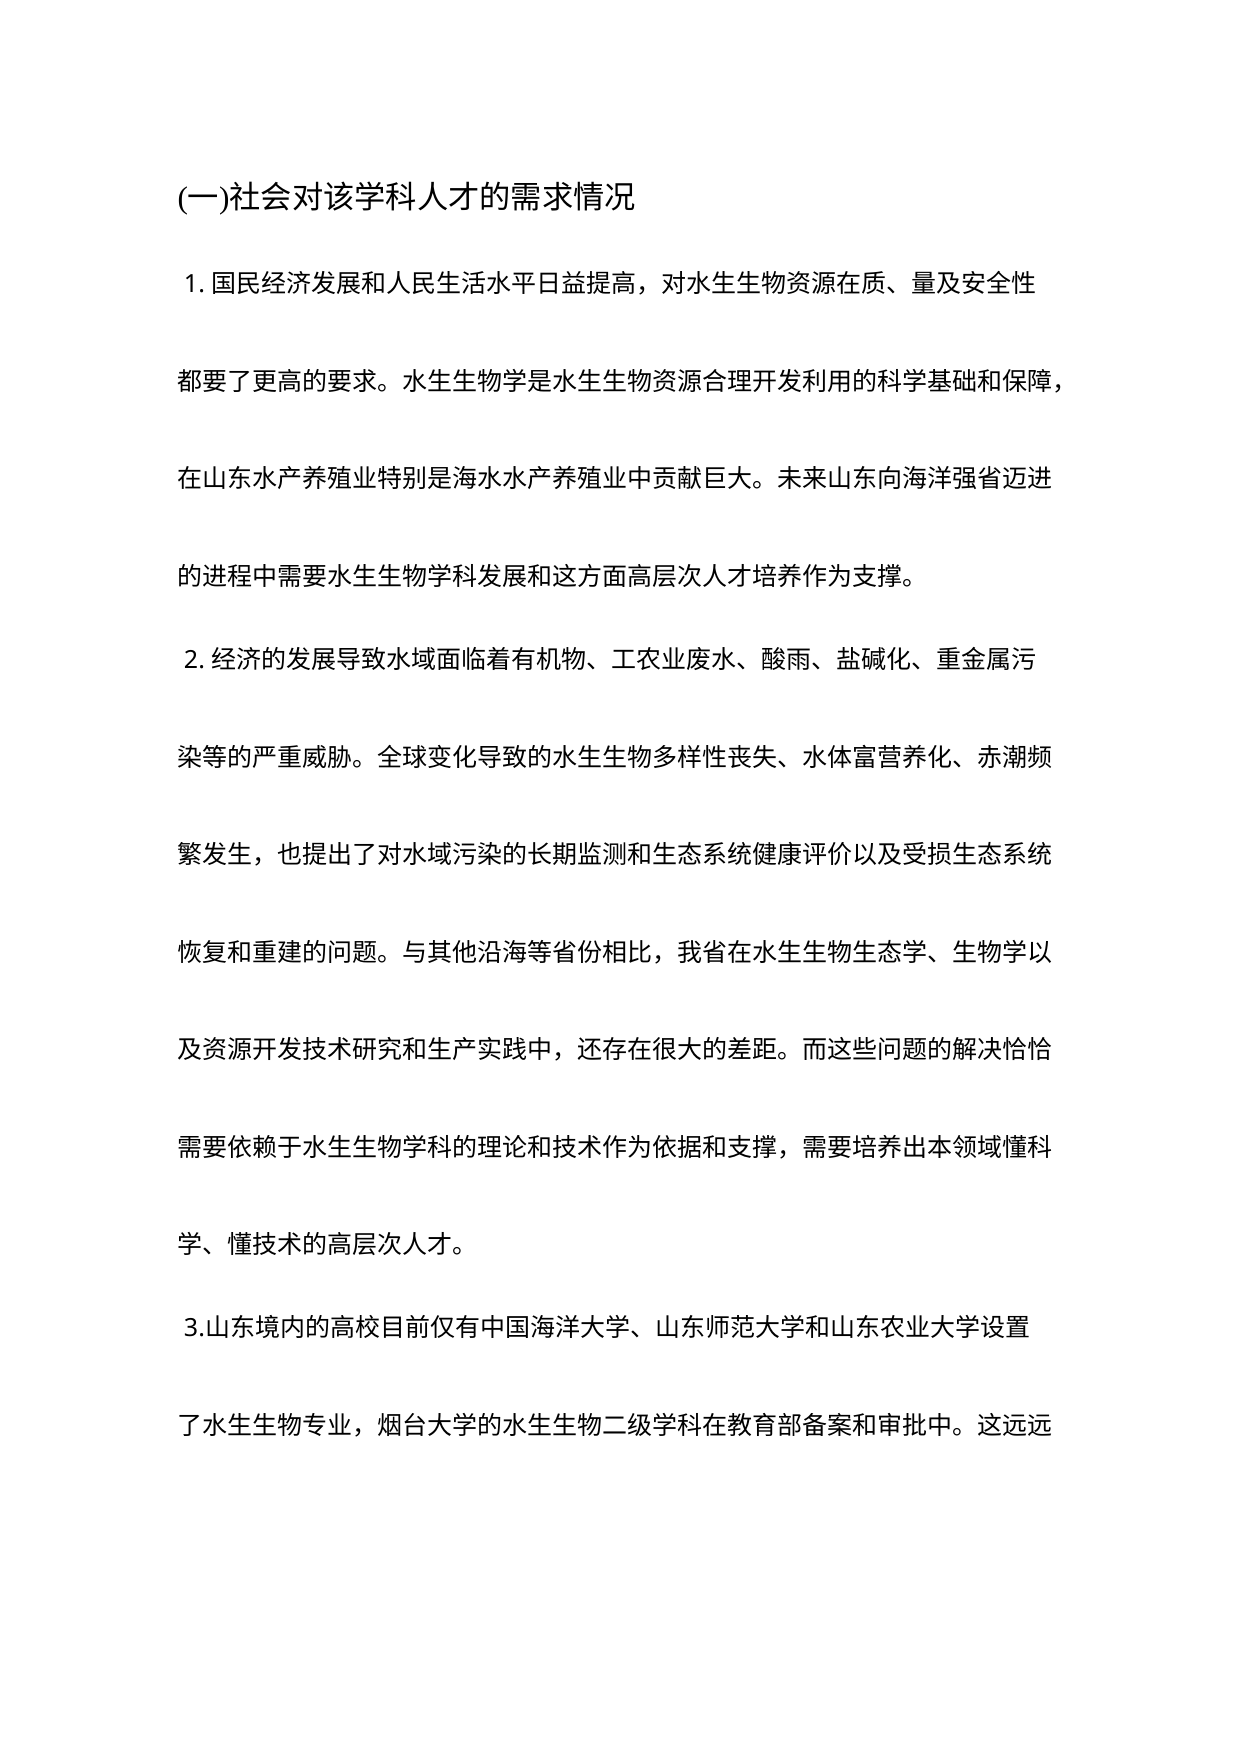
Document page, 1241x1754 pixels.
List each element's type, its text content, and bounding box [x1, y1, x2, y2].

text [177, 1293, 1053, 1456]
text (一)社会对该学科人才的需求情况 [177, 162, 1053, 227]
text 2. 经济的发展导致水域面临着有机物、工农业废水、酸雨、盐碱化、重金属污染等的严重威胁。全球变化导致的水生生物多样性丧失、水体富营养化、赤潮频繁发生，也提出了对水域污染的长期监测和生态系统健康评价以及受损生态系统恢复和重建的问题。与其他沿海等省份相比，我省在水生生物生态学、生物学以及资源开发技术研究和生产实践中，还存在很大的差距。而这些问题的解决恰恰需要依赖于水生生物学科的理论和技术作为依据和支撑，需要培养出本领域懂科学、懂技术的高层次人才。 [177, 625, 1053, 1275]
text 1. 国民经济发展和人民生活水平日益提高，对水生生物资源在质、量及安全性都要了更高的要求。水生生物学是水生生物资源合理开发利用的科学基础和保障，在山东水产养殖业特别是海水水产养殖业中贡献巨大。未来山东向海洋强省迈进的进程中需要水生生物学科发展和这方面高层次人才培养作为支撑。 [177, 249, 1053, 607]
